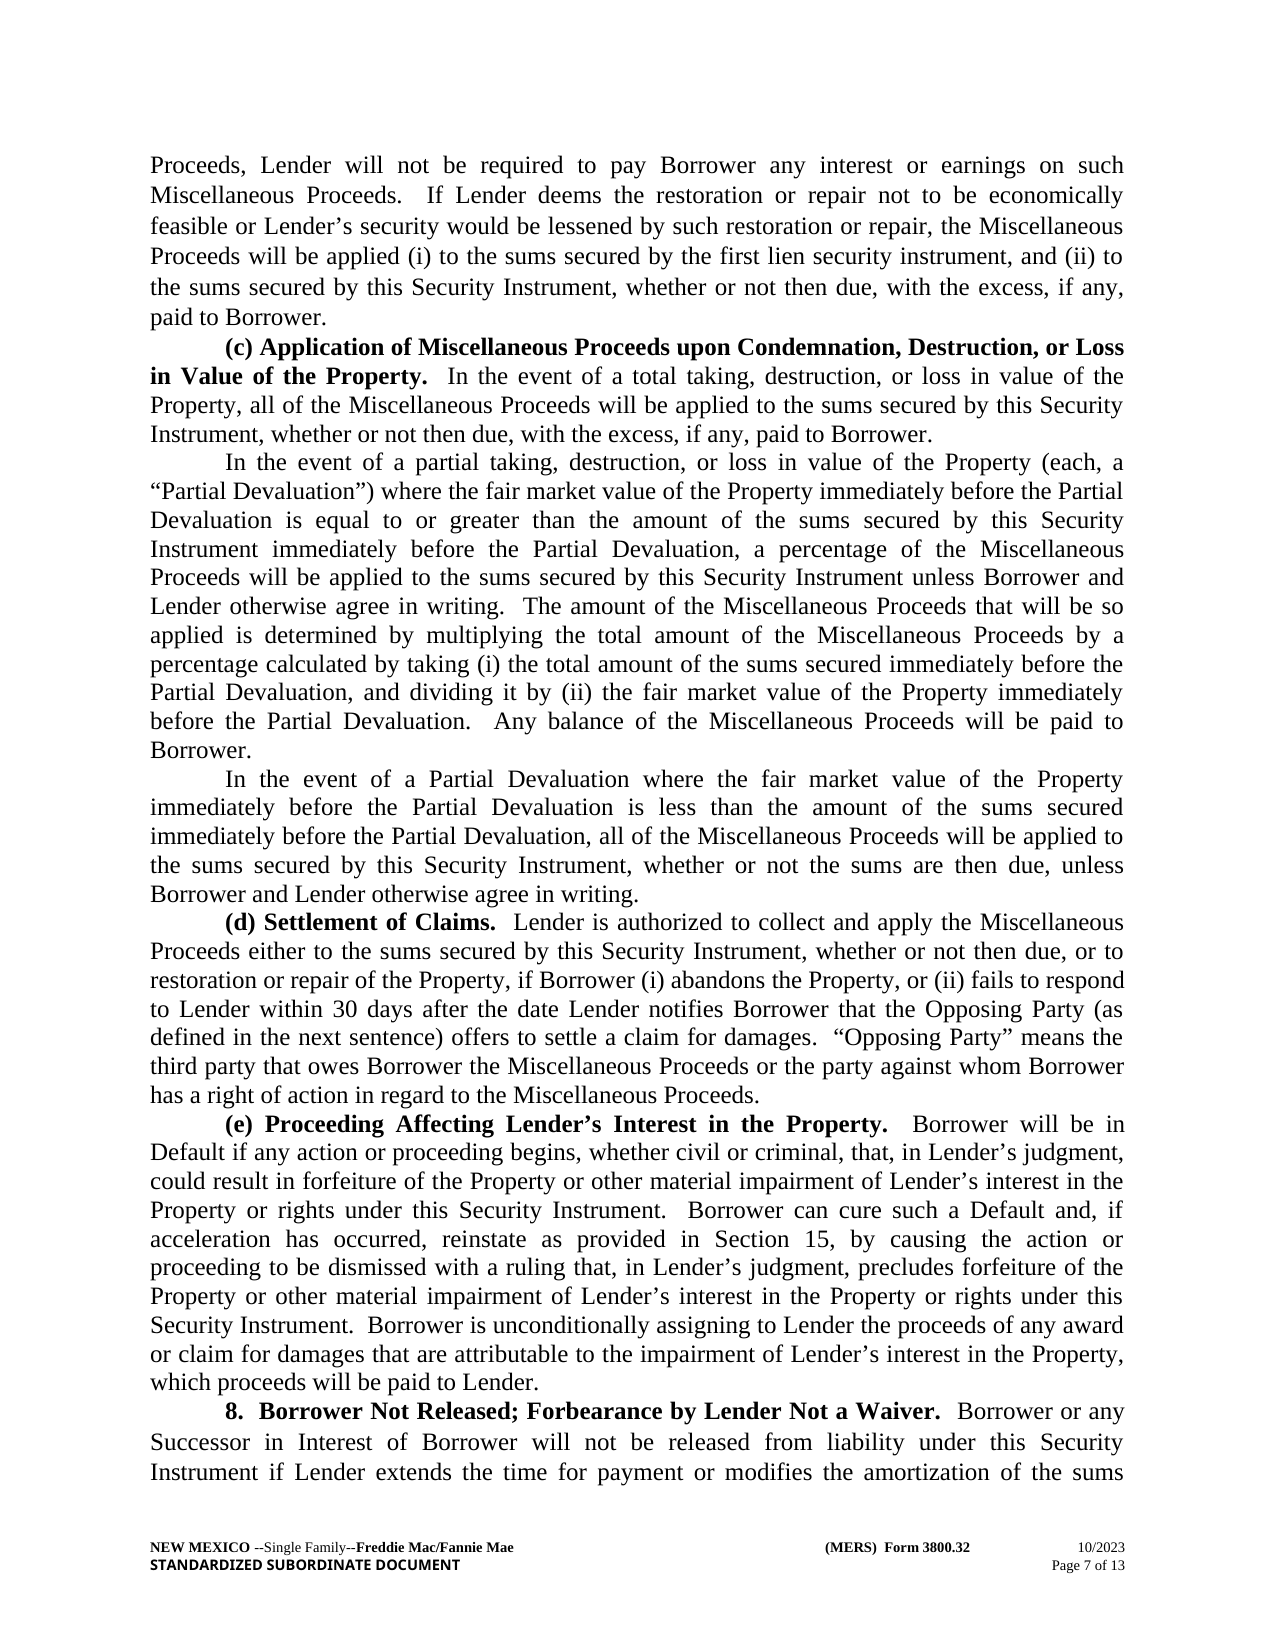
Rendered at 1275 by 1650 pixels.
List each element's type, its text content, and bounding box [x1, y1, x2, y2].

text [150, 1396, 1125, 1486]
text (d) Settlement of Claims. Lender is authorized to collect and apply the Miscellaneous Proceeds either to the sums secured by this Security Instrument, whether or not then due, or to restoration or repair of the Property, if Borrower (i) abandons the Property, or (ii) fails to respond to Lender within 30 days after the date Lender notifies Borrower that the Opposing Party (as defined in the next sentence) offers to settle a claim for damages. “Opposing Party” means the third party that owes Borrower the Miscellaneous Proceeds or the party against whom Borrower has a right of action in regard to the Miscellaneous Proceeds. [150, 907, 1125, 1109]
text In the event of a partial taking, destruction, or loss in value of the Property (each, a “Partial Devaluation”) where the fair market value of the Property immediately before the Partial Devaluation is equal to or greater than the amount of the sums secured by this Security Instrument immediately before the Partial Devaluation, a percentage of the Miscellaneous Proceeds will be applied to the sums secured by this Security Instrument unless Borrower and Lender otherwise agree in writing. The amount of the Miscellaneous Proceeds that will be so applied is determined by multiplying the total amount of the Miscellaneous Proceeds by a percentage calculated by taking (i) the total amount of the sums secured immediately before the Partial Devaluation, and dividing it by (ii) the fair market value of the Property immediately before the Partial Devaluation. Any balance of the Miscellaneous Proceeds will be paid to Borrower. [150, 447, 1125, 764]
text (e) Proceeding Affecting Lender’s Interest in the Property. Borrower will be in Default if any action or proceeding begins, whether civil or criminal, that, in Lender’s judgment, could result in forfeiture of the Property or other material impairment of Lender’s interest in the Property or rights under this Security Instrument. Borrower can cure such a Default and, if acceleration has occurred, reinstate as provided in Section 15, by causing the action or proceeding to be dismissed with a ruling that, in Lender’s judgment, precludes forfeiture of the Property or other material impairment of Lender’s interest in the Property or rights under this Security Instrument. Borrower is unconditionally assigning to Lender the proceeds of any award or claim for damages that are attributable to the impairment of Lender’s interest in the Property, which proceeds will be paid to Lender. [150, 1109, 1125, 1396]
text In the event of a Partial Devaluation where the fair market value of the Property immediately before the Partial Devaluation is less than the amount of the sums secured immediately before the Partial Devaluation, all of the Miscellaneous Proceeds will be applied to the sums secured by this Security Instrument, whether or not the sums are then due, unless Borrower and Lender otherwise agree in writing. [150, 764, 1125, 907]
text (c) Application of Miscellaneous Proceeds upon Condemnation, Destruction, or Loss in Value of the Property. In the event of a total taking, destruction, or loss in value of the Property, all of the Miscellaneous Proceeds will be applied to the sums secured by this Security Instrument, whether or not then due, with the excess, if any, paid to Borrower. [150, 332, 1125, 447]
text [150, 150, 1125, 331]
